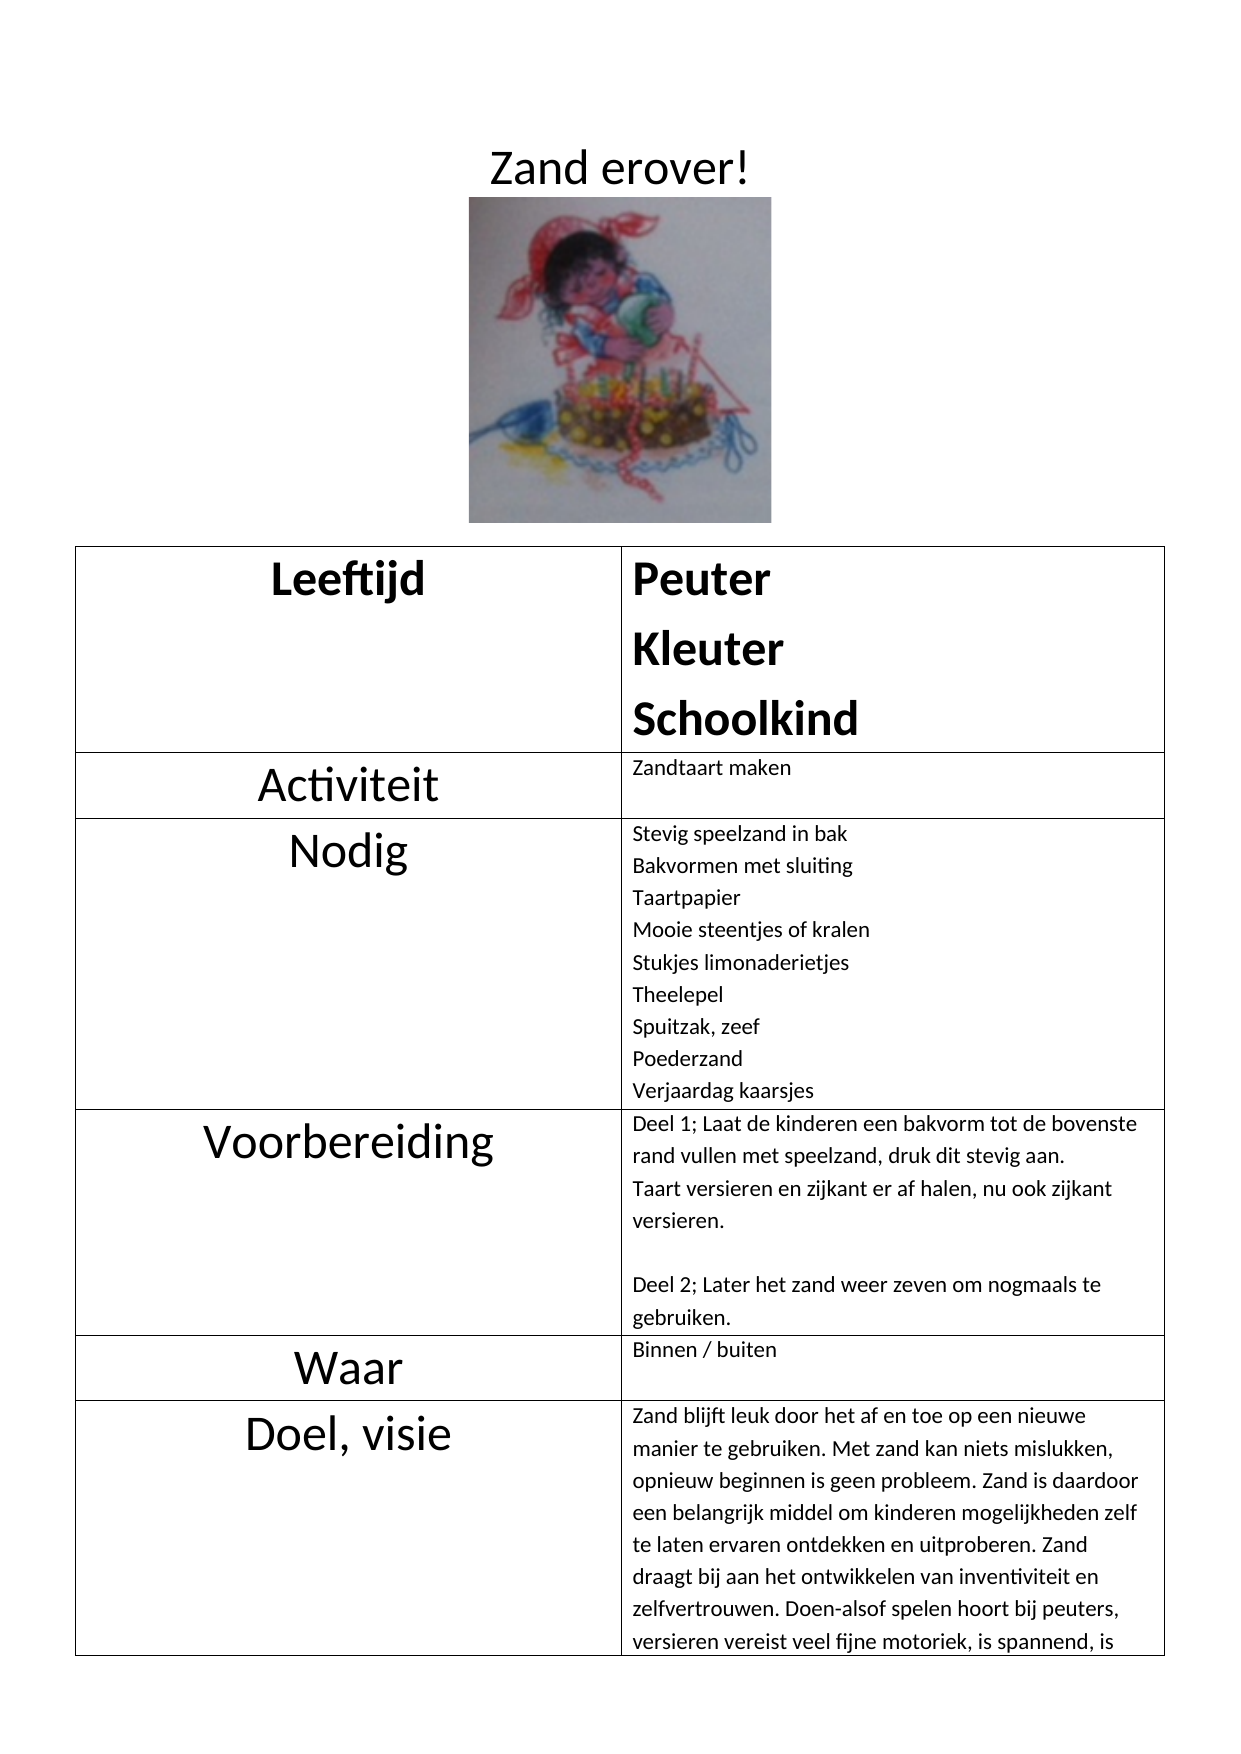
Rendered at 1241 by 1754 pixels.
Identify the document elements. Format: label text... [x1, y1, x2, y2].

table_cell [622, 1401, 1164, 1655]
text Zand erover! [75, 136, 1165, 197]
table_cell Doel, visie [76, 1401, 621, 1655]
table_cell Nodig [76, 819, 621, 1108]
table_cell Activiteit [76, 753, 621, 818]
picture [468, 197, 772, 523]
table_header Leeftijd [76, 547, 621, 752]
table_cell Stevig speelzand in bak Bakvormen met sluiting Taartpapier Mooie steentjes of kralen Stukjes limonaderietjes Theelepel Spuitzak, zeef Poederzand Verjaardag kaarsjes [622, 819, 1164, 1108]
table_cell Waar [76, 1336, 621, 1400]
table_header Peuter Kleuter Schoolkind [622, 547, 1164, 752]
table_cell Voorbereiding [76, 1110, 621, 1334]
table_cell Zandtaart maken [622, 753, 1164, 818]
table_cell Deel 1; Laat de kinderen een bakvorm tot de bovenste rand vullen met speelzand, druk dit stevig aan. Taart versieren en zijkant er af halen, nu ook zijkant versieren. Deel 2; Later het zand weer zeven om nogmaals te gebruiken. [622, 1110, 1164, 1334]
table_cell Binnen / buiten [622, 1336, 1164, 1400]
